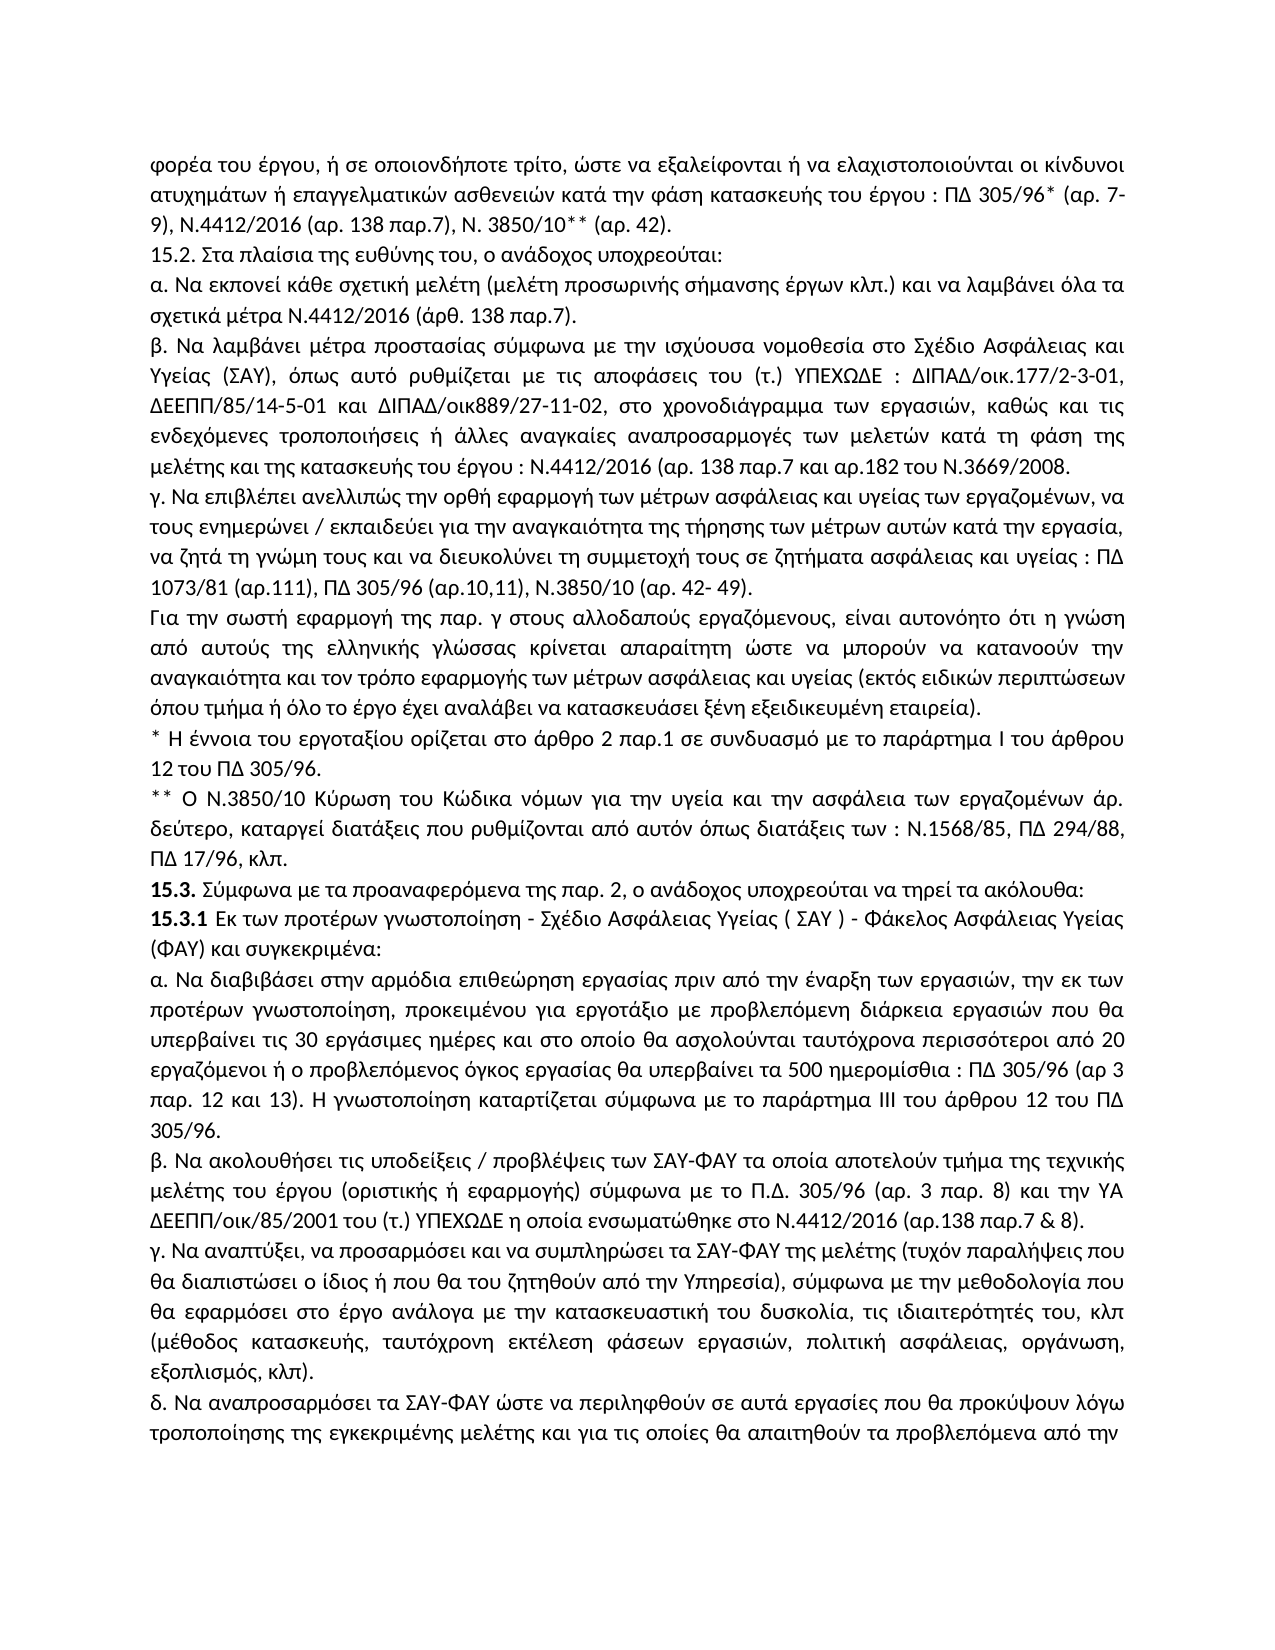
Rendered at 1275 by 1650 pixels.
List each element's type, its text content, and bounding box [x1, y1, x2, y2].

text γ. Να αναπτύξει, να προσαρμόσει και να συμπληρώσει τα ΣΑΥ-ΦΑΥ της μελέτης (τυχόν παραλήψεις που θα διαπιστώσει ο ίδιος ή που θα του ζητηθούν από την Υπηρεσία), σύμφωνα με την μεθοδολογία που θα εφαρμόσει στο έργο ανάλογα με την κατασκευαστική του δυσκολία, τις ιδιαιτερότητές του, κλπ (μέθοδος κατασκευής, ταυτόχρονη εκτέλεση φάσεων εργασιών, πολιτική ασφάλειας, οργάνωση, εξοπλισμός, κλπ). [150, 1237, 1126, 1386]
text γ. Να επιβλέπει ανελλιπώς την ορθή εφαρμογή των μέτρων ασφάλειας και υγείας των εργαζομένων, να τους ενημερώνει / εκπαιδεύει για την αναγκαιότητα της τήρησης των μέτρων αυτών κατά την εργασία, να ζητά τη γνώμη τους και να διευκολύνει τη συμμετοχή τους σε ζητήματα ασφάλειας και υγείας : ΠΔ 1073/81 (αρ.111), ΠΔ 305/96 (αρ.10,11), Ν.3850/10 (αρ. 42- 49). [150, 482, 1126, 601]
text φορέα του έργου, ή σε οποιονδήποτε τρίτο, ώστε να εξαλείφονται ή να ελαχιστοποιούνται οι κίνδυνοι ατυχημάτων ή επαγγελματικών ασθενειών κατά την φάση κατασκευής του έργου : ΠΔ 305/96* (αρ. 7-9), Ν.4412/2016 (αρ. 138 παρ.7), Ν. 3850/10** (αρ. 42). [150, 150, 1126, 238]
text Για την σωστή εφαρμογή της παρ. γ στους αλλοδαπούς εργαζόμενους, είναι αυτονόητο ότι η γνώση από αυτούς της ελληνικής γλώσσας κρίνεται απαραίτητη ώστε να μπορούν να κατανοούν την αναγκαιότητα και τον τρόπο εφαρμογής των μέτρων ασφάλειας και υγείας (εκτός ειδικών περιπτώσεων όπου τμήμα ή όλο το έργο έχει αναλάβει να κατασκευάσει ξένη εξειδικευμένη εταιρεία). [150, 603, 1126, 722]
text * H έννοια του εργοταξίου ορίζεται στο άρθρο 2 παρ.1 σε συνδυασμό με το παράρτημα Ι του άρθρου 12 του ΠΔ 305/96. [150, 724, 1125, 782]
text δ. Να αναπροσαρμόσει τα ΣΑΥ-ΦΑΥ ώστε να περιληφθούν σε αυτά εργασίες που θα προκύψουν λόγω τροποποίησης της εγκεκριμένης μελέτης και για τις οποίες θα απαιτηθούν τα προβλεπόμενα από την [150, 1388, 1126, 1446]
text ** O Ν.3850/10 Κύρωση του Κώδικα νόμων για την υγεία και την ασφάλεια των εργαζομένων άρ. δεύτερο, καταργεί διατάξεις που ρυθμίζονται από αυτόν όπως διατάξεις των : Ν.1568/85, ΠΔ 294/88, ΠΔ 17/96, κλπ. [150, 784, 1125, 873]
text β. Να ακολουθήσει τις υποδείξεις / προβλέψεις των ΣΑΥ-ΦΑΥ τα οποία αποτελούν τμήμα της τεχνικής μελέτης του έργου (οριστικής ή εφαρμογής) σύμφωνα με το Π.Δ. 305/96 (αρ. 3 παρ. 8) και την ΥΑ ΔΕΕΠΠ/οικ/85/2001 του (τ.) ΥΠΕΧΩΔΕ η οποία ενσωματώθηκε στο Ν.4412/2016 (αρ.138 παρ.7 & 8). [150, 1146, 1125, 1234]
list Σύμφωνα με τα προαναφερόμενα της παρ. 2, ο ανάδοχος υποχρεούται να τηρεί τα ακόλουθα: [150, 875, 1202, 903]
text α. Να διαβιβάσει στην αρμόδια επιθεώρηση εργασίας πριν από την έναρξη των εργασιών, την εκ των προτέρων γνωστοποίηση, προκειμένου για εργοτάξιο με προβλεπόμενη διάρκεια εργασιών που θα υπερβαίνει τις 30 εργάσιμες ημέρες και στο οποίο θα ασχολούνται ταυτόχρονα περισσότεροι από 20 εργαζόμενοι ή ο προβλεπόμενος όγκος εργασίας θα υπερβαίνει τα 500 ημερομίσθια : ΠΔ 305/96 (αρ 3 παρ. 12 και 13). Η γνωστοποίηση καταρτίζεται σύμφωνα με το παράρτημα ΙΙΙ του άρθρου 12 του ΠΔ 305/96. [150, 965, 1126, 1144]
list Στα πλαίσια της ευθύνης του, ο ανάδοχος υποχρεούται: [150, 241, 1202, 268]
list Εκ των προτέρων γνωστοποίηση - Σχέδιο Ασφάλειας Υγείας ( ΣΑΥ ) - Φάκελος Ασφάλειας Υγείας (ΦΑΥ) και συγκεκριμένα: [150, 904, 1125, 963]
text α. Να εκπονεί κάθε σχετική μελέτη (μελέτη προσωρινής σήμανσης έργων κλπ.) και να λαμβάνει όλα τα σχετικά μέτρα Ν.4412/2016 (άρθ. 138 παρ.7). [150, 271, 1126, 329]
text β. Να λαμβάνει μέτρα προστασίας σύμφωνα με την ισχύουσα νομοθεσία στο Σχέδιο Ασφάλειας και Υγείας (ΣΑΥ), όπως αυτό ρυθμίζεται με τις αποφάσεις του (τ.) ΥΠΕΧΩΔΕ : ΔΙΠΑΔ/οικ.177/2-3-01, ΔΕΕΠΠ/85/14-5-01 και ΔΙΠΑΔ/οικ889/27-11-02, στο χρονοδιάγραμμα των εργασιών, καθώς και τις ενδεχόμενες τροποποιήσεις ή άλλες αναγκαίες αναπροσαρμογές των μελετών κατά τη φάση της μελέτης και της κατασκευής του έργου : Ν.4412/2016 (αρ. 138 παρ.7 και αρ.182 του Ν.3669/2008. [150, 331, 1126, 480]
